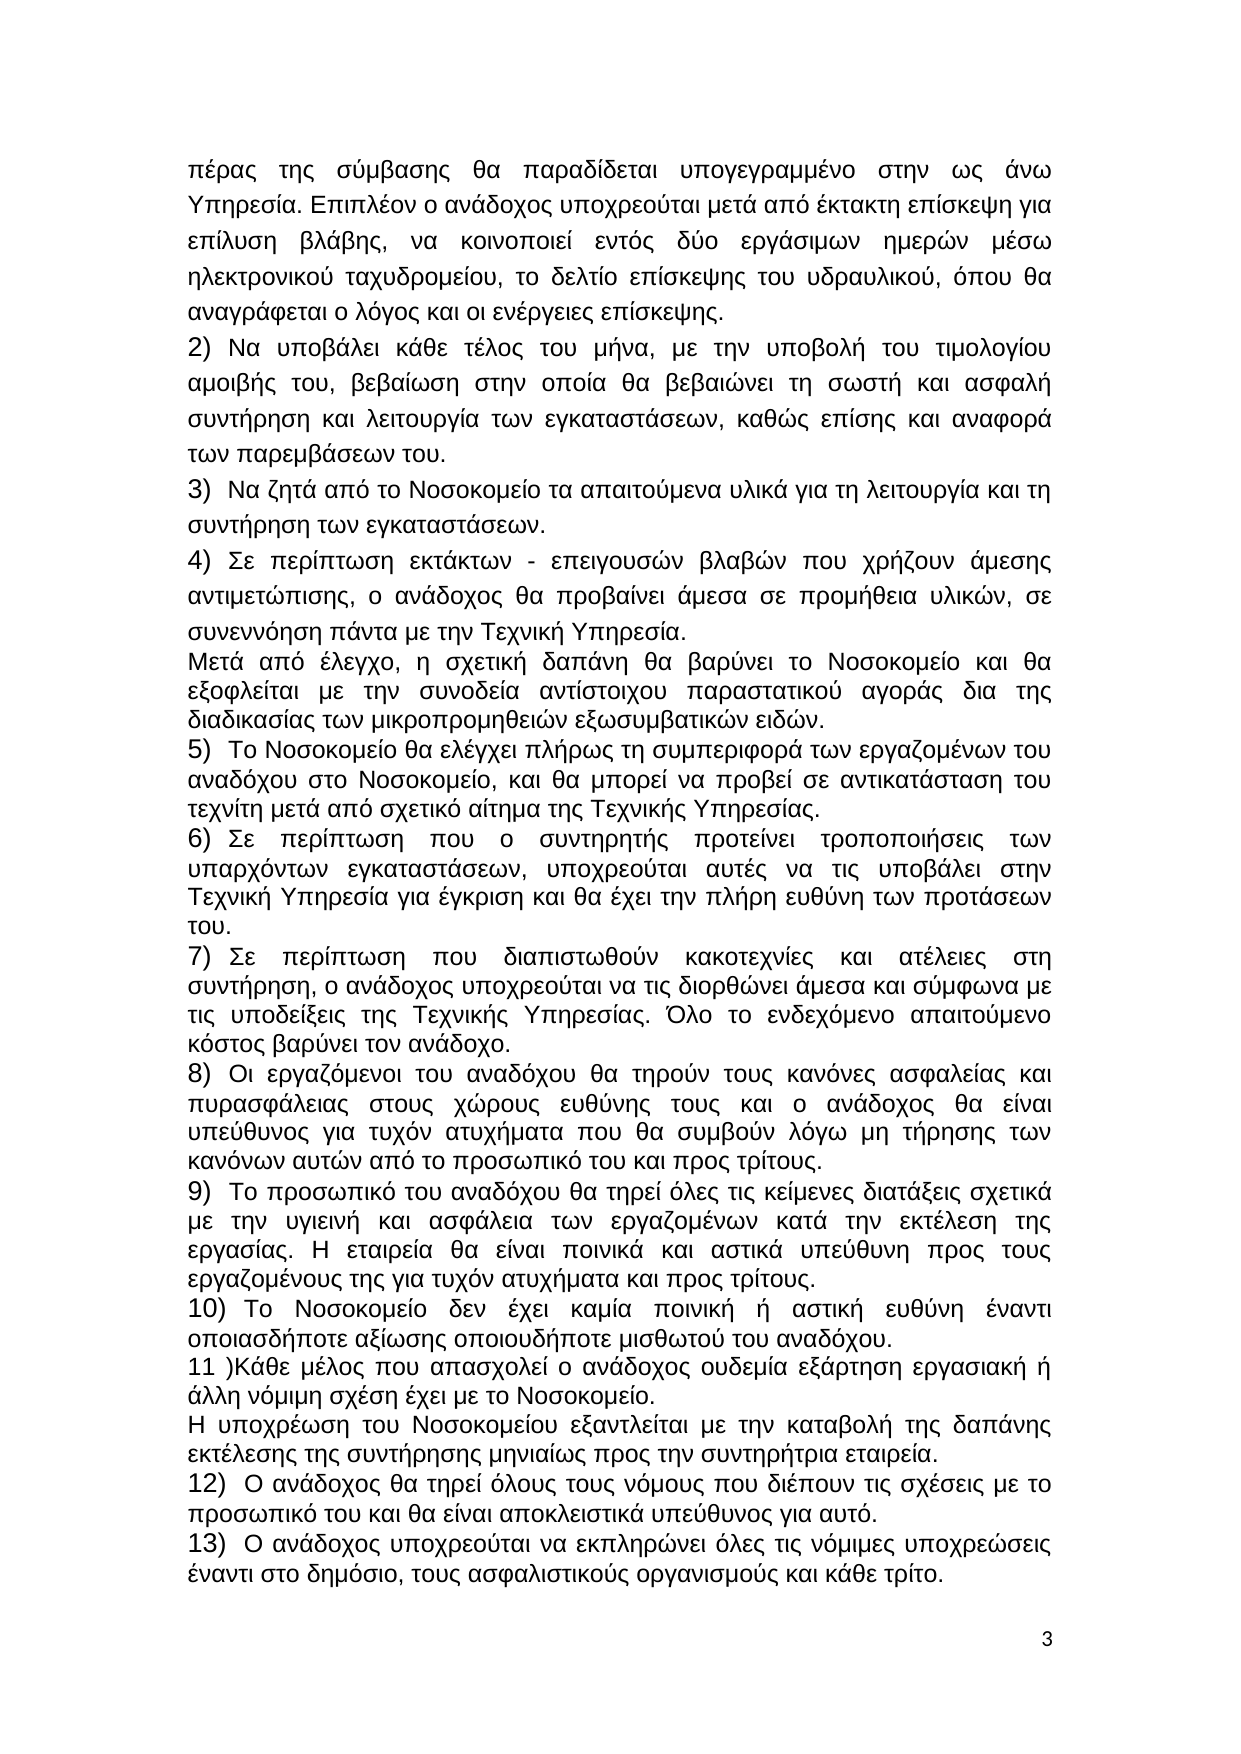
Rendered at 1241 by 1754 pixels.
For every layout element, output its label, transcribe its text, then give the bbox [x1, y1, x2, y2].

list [187, 150, 1053, 328]
text Μετά από έλεγχο, η σχετική δαπάνη θα βαρύνει το Νοσοκομείο και θα εξοφλείται με την συνοδεία αντίστοιχου παραστατικού αγοράς δια της διαδικασίας των μικροπρομηθειών εξωσυμβατικών ειδών. [187, 647, 1053, 733]
list Ο ανάδοχος υποχρεούται να εκπληρώνει όλες τις νόμιμες υποχρεώσεις έναντι στο δημόσιο, τους ασφαλιστικούς οργανισμούς και κάθε τρίτο. [187, 1527, 1053, 1587]
list Το Νοσοκομείο θα ελέγχει πλήρως τη συμπεριφορά των εργαζομένων του αναδόχου στο Νοσοκομείο, και θα μπορεί να προβεί σε αντικατάσταση του τεχνίτη μετά από σχετικό αίτημα της Τεχνικής Υπηρεσίας. [187, 733, 1053, 822]
list Οι εργαζόμενοι του αναδόχου θα τηρούν τους κανόνες ασφαλείας και πυρασφάλειας στους χώρους ευθύνης τους και ο ανάδοχος θα είναι υπεύθυνος για τυχόν ατυχήματα που θα συμβούν λόγω μη τήρησης των κανόνων αυτών από το προσωπικό του και προς τρίτους. [187, 1057, 1053, 1175]
list Σε περίπτωση που διαπιστωθούν κακοτεχνίες και ατέλειες στη συντήρηση, ο ανάδοχος υποχρεούται να τις διορθώνει άμεσα και σύμφωνα με τις υποδείξεις της Τεχνικής Υπηρεσίας. Όλο το ενδεχόμενο απαιτούμενο κόστος βαρύνει τον ανάδοχο. [187, 940, 1053, 1057]
list Το Νοσοκομείο δεν έχει καμία ποινική ή αστική ευθύνη έναντι οποιασδήποτε αξίωσης οποιουδήποτε μισθωτού του αναδόχου. [187, 1292, 1053, 1352]
list Σε περίπτωση εκτάκτων - επειγουσών βλαβών που χρήζουν άμεσης αντιμετώπισης, ο ανάδοχος θα προβαίνει άμεσα σε προμήθεια υλικών, σε συνεννόηση πάντα με την Τεχνική Υπηρεσία. [187, 541, 1053, 647]
list Ο ανάδοχος θα τηρεί όλους τους νόμους που διέπουν τις σχέσεις με το προσωπικό του και θα είναι αποκλειστικά υπεύθυνος για αυτό. [187, 1467, 1053, 1527]
text Η υποχρέωση του Νοσοκομείου εξαντλείται με την καταβολή της δαπάνης εκτέλεσης της συντήρησης μηνιαίως προς την συντηρήτρια εταιρεία. [187, 1410, 1053, 1467]
list Να ζητά από το Νοσοκομείο τα απαιτούμενα υλικά για τη λειτουργία και τη συντήρηση των εγκαταστάσεων. [187, 470, 1053, 541]
list Να υποβάλει κάθε τέλος του μήνα, με την υποβολή του τιμολογίου αμοιβής του, βεβαίωση στην οποία θα βεβαιώνει τη σωστή και ασφαλή συντήρηση και λειτουργία των εγκαταστάσεων, καθώς επίσης και αναφορά των παρεμβάσεων του. [187, 328, 1053, 470]
text 11 )Κάθε μέλος που απασχολεί ο ανάδοχος ουδεμία εξάρτηση εργασιακή ή άλλη νόμιμη σχέση έχει με το Νοσοκομείο. [187, 1352, 1053, 1410]
list Το προσωπικό του αναδόχου θα τηρεί όλες τις κείμενες διατάξεις σχετικά με την υγιεινή και ασφάλεια των εργαζομένων κατά την εκτέλεση της εργασίας. Η εταιρεία θα είναι ποινικά και αστικά υπεύθυνη προς τους εργαζομένους της για τυχόν ατυχήματα και προς τρίτους. [187, 1175, 1053, 1292]
list Σε περίπτωση που ο συντηρητής προτείνει τροποποιήσεις των υπαρχόντων εγκαταστάσεων, υποχρεούται αυτές να τις υποβάλει στην Τεχνική Υπηρεσία για έγκριση και θα έχει την πλήρη ευθύνη των προτάσεων του. [187, 822, 1053, 940]
